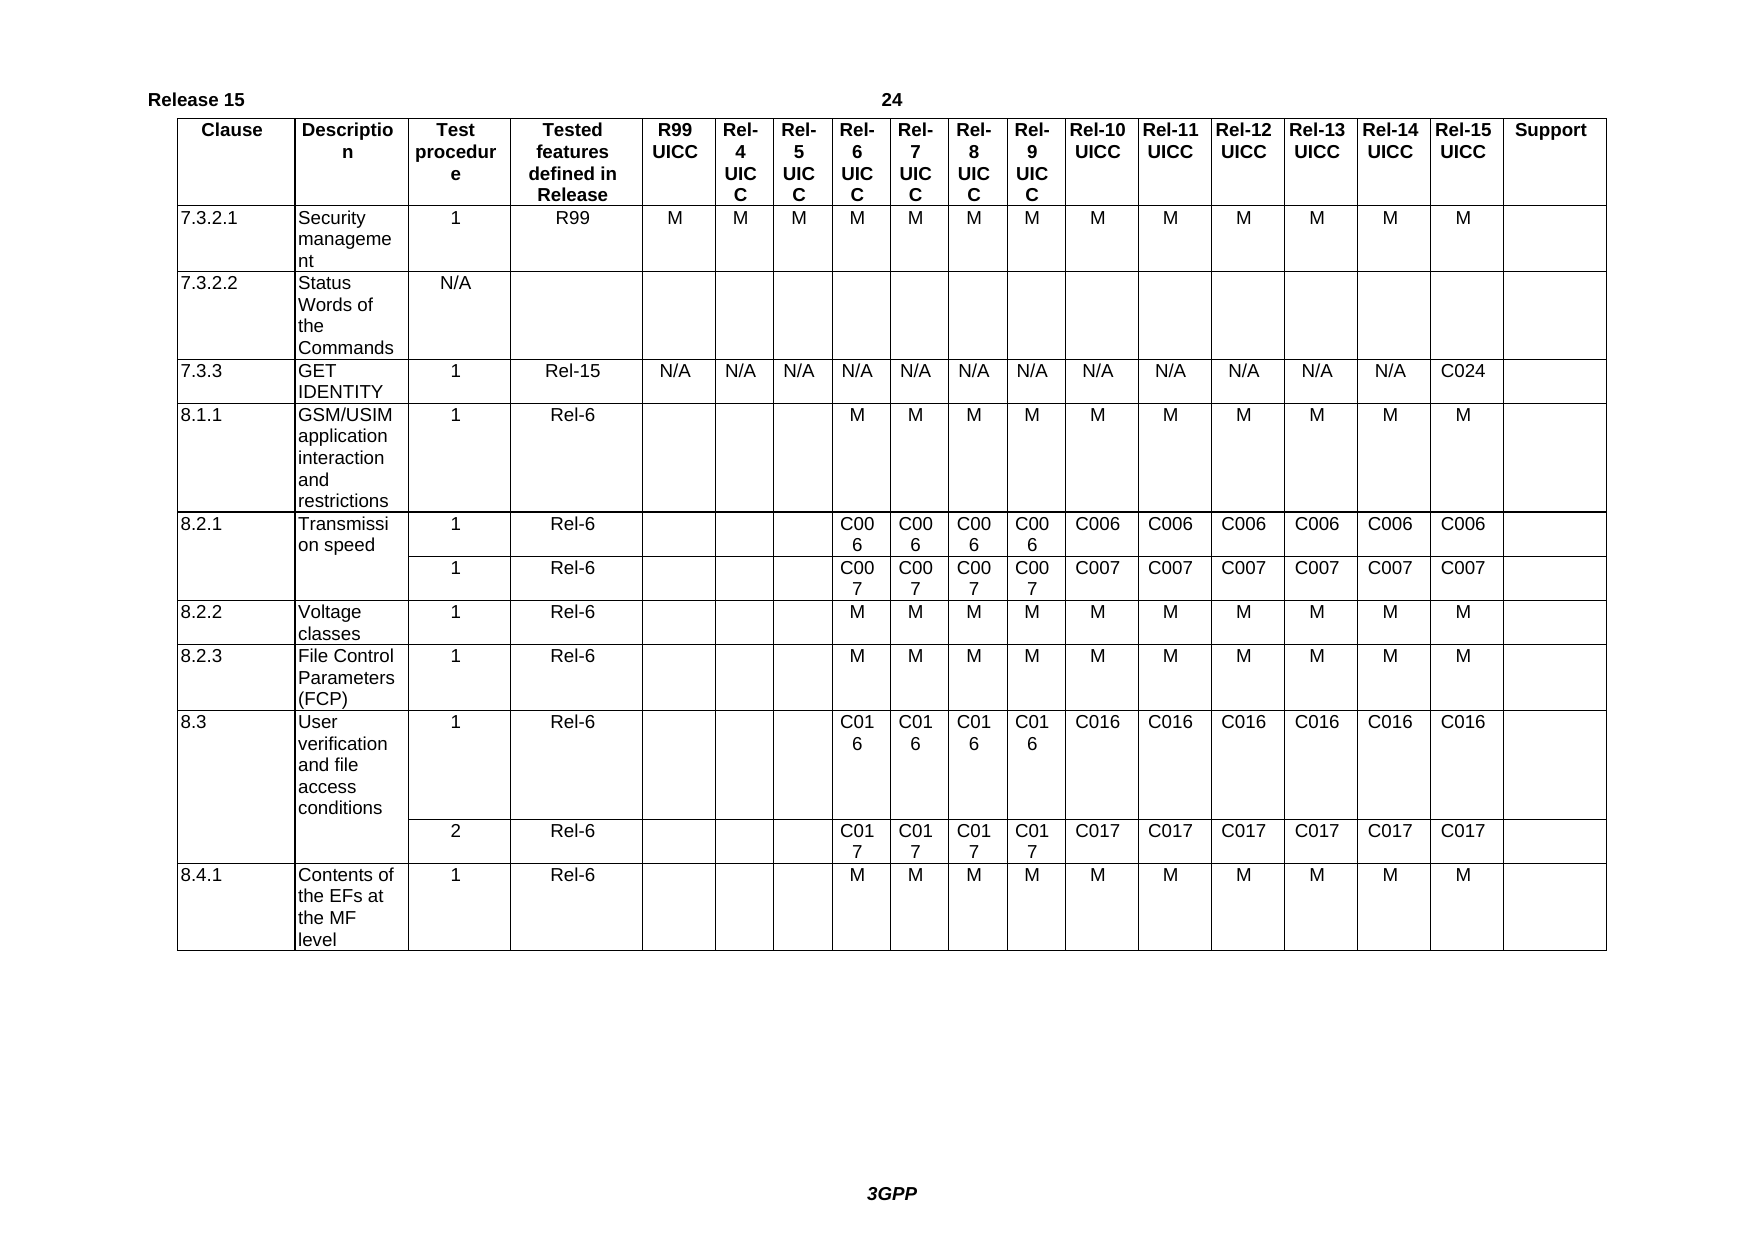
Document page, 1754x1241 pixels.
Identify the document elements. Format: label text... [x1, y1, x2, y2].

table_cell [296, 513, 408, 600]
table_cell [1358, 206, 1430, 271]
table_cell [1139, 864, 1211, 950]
table_header Description [296, 119, 408, 205]
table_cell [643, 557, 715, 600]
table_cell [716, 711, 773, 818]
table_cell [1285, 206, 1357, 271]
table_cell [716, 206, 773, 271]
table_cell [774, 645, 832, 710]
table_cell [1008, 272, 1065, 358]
table_header Test procedure [409, 119, 510, 205]
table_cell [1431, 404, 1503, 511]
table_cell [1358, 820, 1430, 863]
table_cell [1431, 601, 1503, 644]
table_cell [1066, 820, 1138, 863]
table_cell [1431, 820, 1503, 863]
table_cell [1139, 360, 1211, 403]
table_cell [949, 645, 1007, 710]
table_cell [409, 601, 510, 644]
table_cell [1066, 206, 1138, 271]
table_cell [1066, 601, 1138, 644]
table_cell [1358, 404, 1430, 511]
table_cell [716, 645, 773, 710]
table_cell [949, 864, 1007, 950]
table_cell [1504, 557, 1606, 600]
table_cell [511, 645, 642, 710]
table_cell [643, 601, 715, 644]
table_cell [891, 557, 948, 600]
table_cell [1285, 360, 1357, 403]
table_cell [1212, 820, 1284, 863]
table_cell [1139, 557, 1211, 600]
table_header Clause [178, 119, 294, 205]
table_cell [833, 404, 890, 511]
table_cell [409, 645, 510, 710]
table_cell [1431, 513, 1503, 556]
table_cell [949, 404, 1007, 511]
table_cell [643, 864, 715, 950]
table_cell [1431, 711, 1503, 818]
table_header Rel-9 UICC [1008, 119, 1065, 205]
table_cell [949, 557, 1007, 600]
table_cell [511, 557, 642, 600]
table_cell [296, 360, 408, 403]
table_header R99 UICC [643, 119, 715, 205]
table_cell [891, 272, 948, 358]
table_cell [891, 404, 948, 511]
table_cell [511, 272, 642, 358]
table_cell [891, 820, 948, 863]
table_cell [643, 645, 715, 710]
table_header Rel-11 UICC [1139, 119, 1211, 205]
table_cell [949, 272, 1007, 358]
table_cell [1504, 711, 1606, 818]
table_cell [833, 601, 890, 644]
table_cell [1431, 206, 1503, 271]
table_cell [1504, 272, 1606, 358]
table_header Rel-14 UICC [1358, 119, 1430, 205]
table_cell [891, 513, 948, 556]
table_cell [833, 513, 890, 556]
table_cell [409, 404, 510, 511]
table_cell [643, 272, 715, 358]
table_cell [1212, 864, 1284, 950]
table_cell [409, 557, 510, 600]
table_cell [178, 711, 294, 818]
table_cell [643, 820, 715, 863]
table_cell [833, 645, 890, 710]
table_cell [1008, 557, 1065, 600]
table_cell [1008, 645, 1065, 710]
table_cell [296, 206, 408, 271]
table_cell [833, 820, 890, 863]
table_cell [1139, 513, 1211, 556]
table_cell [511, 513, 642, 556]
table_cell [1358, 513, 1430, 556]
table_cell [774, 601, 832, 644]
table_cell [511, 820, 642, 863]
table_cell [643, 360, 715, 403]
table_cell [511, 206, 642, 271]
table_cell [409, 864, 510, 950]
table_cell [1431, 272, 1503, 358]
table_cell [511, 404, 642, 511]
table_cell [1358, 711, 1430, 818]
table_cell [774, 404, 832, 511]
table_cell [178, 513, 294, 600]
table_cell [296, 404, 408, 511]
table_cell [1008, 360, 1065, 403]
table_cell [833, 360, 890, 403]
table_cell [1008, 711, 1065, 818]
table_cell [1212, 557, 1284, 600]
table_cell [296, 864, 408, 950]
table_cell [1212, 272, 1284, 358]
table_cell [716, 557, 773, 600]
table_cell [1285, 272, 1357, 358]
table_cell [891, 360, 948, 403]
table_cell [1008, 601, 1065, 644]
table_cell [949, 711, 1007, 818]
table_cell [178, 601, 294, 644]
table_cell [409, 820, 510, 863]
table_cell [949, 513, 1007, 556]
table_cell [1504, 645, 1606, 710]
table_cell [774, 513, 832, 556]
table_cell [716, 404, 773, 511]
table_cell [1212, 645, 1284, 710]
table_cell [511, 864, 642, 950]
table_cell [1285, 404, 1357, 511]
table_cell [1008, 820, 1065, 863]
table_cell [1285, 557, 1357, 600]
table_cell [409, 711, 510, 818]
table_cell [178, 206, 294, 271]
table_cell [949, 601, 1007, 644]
table_header Support [1504, 119, 1606, 205]
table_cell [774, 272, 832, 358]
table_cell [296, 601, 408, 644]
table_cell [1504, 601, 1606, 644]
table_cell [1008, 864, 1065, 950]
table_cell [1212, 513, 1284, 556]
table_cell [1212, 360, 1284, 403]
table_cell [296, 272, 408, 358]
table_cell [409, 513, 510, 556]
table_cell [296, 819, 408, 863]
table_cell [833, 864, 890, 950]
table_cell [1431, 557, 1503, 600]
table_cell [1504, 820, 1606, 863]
table_header Rel-6 UICC [833, 119, 890, 205]
table_header Rel-7 UICC [891, 119, 948, 205]
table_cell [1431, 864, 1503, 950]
table_header Tested features defined in Release [511, 119, 642, 205]
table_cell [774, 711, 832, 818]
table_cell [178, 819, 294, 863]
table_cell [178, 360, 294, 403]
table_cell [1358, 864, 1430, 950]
table_header Rel-13 UICC [1285, 119, 1357, 205]
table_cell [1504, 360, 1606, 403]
table_header Rel-5 UICC [774, 119, 832, 205]
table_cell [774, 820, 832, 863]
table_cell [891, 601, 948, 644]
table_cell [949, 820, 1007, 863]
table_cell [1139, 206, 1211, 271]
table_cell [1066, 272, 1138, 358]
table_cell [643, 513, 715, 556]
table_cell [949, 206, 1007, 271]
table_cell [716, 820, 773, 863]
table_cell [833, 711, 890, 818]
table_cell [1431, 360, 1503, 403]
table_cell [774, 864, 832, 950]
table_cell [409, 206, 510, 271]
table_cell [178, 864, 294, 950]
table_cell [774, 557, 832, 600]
table_header Rel-4 UICC [716, 119, 773, 205]
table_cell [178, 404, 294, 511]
table_header Rel-10 UICC [1066, 119, 1138, 205]
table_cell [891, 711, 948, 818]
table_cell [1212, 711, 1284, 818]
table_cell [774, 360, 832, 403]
table_header Rel-8 UICC [949, 119, 1007, 205]
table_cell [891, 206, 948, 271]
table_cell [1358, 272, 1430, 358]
table_header Rel-15 UICC [1431, 119, 1503, 205]
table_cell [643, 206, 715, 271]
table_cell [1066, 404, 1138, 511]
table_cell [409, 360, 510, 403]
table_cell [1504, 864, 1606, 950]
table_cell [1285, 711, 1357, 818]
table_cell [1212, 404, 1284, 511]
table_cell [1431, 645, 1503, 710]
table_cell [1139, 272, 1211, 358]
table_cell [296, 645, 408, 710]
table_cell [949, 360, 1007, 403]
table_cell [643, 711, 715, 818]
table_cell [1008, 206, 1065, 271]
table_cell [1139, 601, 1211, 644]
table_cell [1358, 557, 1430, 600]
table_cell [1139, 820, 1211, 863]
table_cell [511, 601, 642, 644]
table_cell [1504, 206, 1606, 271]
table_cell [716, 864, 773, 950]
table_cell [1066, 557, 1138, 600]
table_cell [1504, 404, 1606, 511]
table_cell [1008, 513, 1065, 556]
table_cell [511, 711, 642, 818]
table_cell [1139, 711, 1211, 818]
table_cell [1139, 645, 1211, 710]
table_header Rel-12 UICC [1212, 119, 1284, 205]
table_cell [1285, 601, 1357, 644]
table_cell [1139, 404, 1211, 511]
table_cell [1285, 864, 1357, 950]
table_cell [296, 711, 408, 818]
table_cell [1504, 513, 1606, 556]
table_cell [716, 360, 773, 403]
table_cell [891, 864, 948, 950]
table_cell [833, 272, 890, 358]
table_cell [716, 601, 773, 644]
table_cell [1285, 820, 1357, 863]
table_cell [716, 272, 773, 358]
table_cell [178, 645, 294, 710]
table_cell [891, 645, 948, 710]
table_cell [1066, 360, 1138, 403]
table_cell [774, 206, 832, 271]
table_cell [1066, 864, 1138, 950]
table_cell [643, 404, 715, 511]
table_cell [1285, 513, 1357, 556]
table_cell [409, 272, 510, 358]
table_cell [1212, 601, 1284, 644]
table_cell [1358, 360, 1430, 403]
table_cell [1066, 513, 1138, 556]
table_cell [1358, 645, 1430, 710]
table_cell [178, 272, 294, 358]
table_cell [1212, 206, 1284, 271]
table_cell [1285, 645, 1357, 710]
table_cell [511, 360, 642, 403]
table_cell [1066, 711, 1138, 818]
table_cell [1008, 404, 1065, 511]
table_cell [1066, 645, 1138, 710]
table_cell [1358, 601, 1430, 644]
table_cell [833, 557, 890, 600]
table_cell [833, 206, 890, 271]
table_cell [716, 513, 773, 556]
